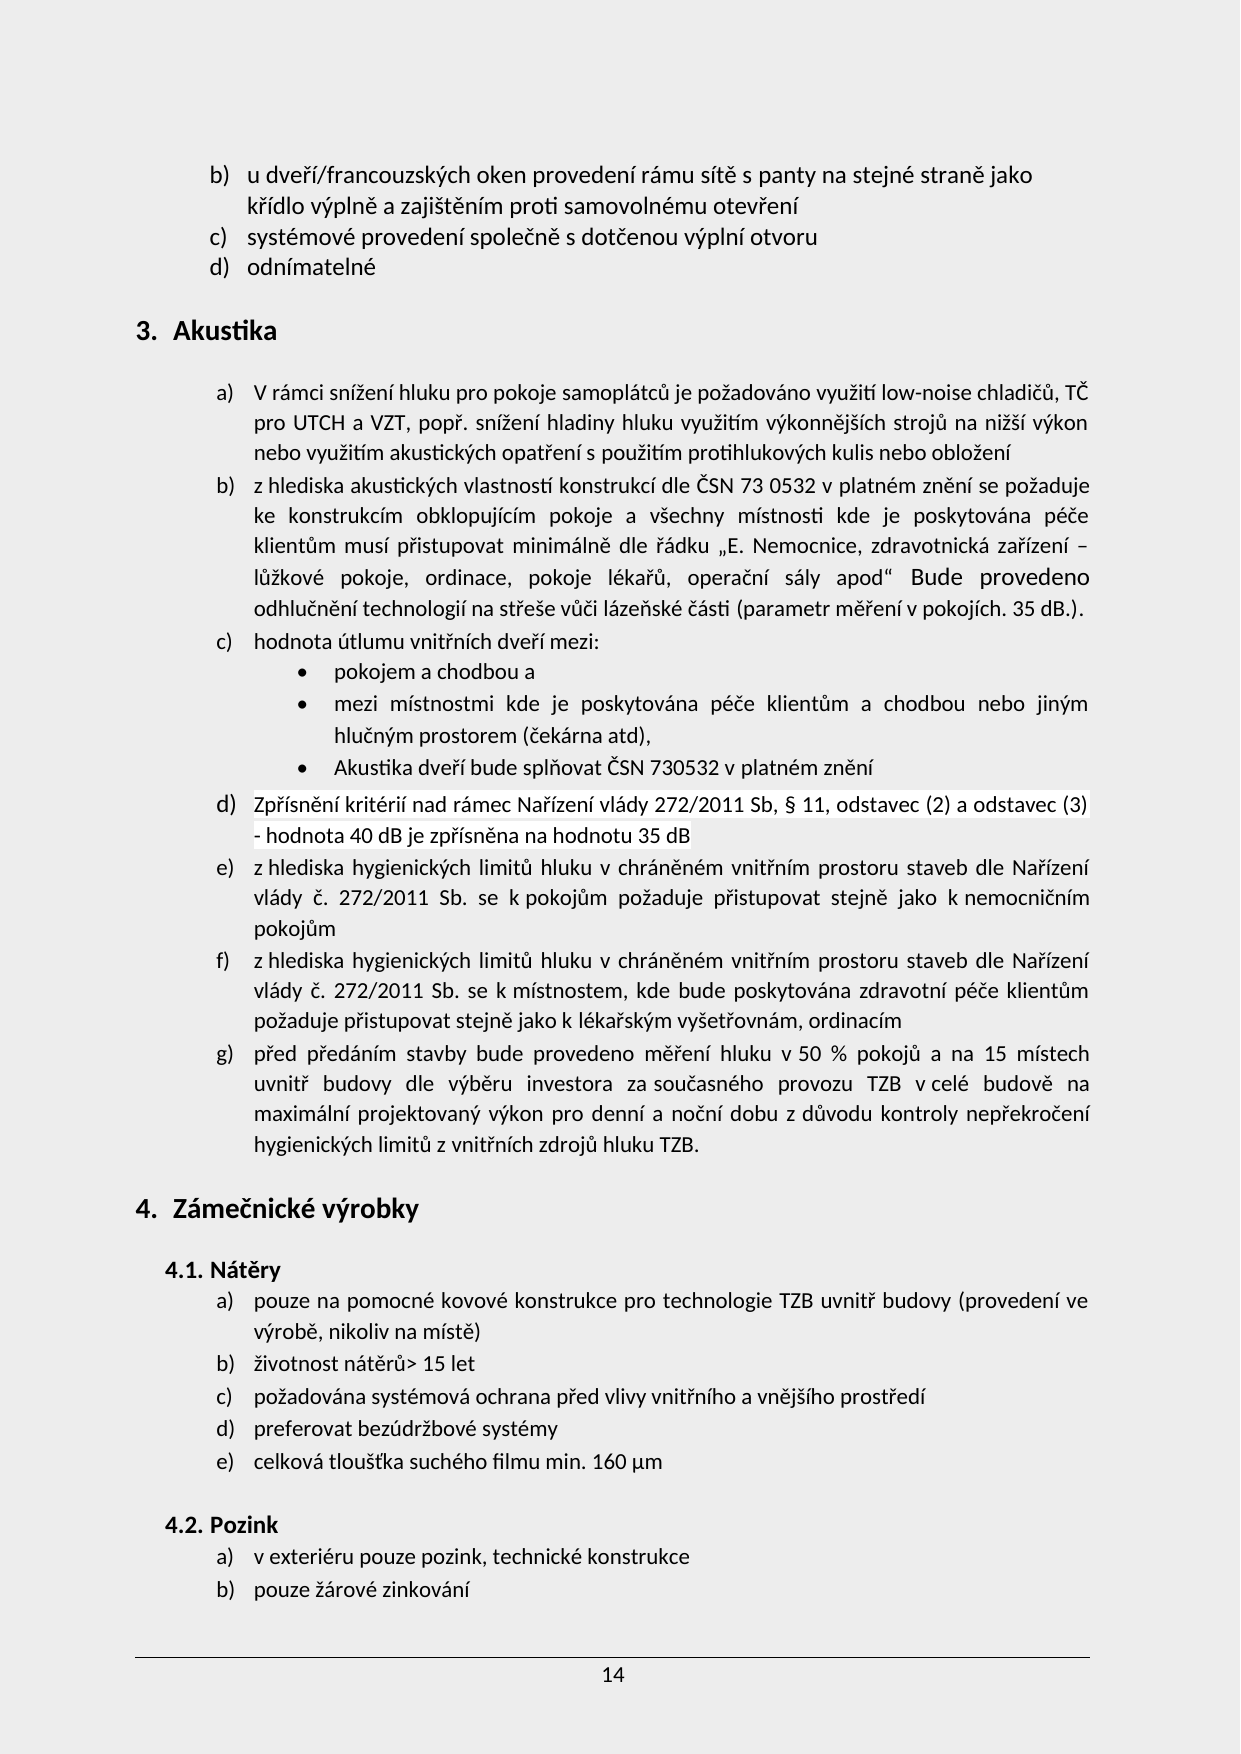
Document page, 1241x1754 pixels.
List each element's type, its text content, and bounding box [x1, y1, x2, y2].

list pouze na pomocné kovové konstrukce pro technologie TZB uvnitř budovy (provedení ve výrobě, nikoliv na místě) [216, 1287, 1090, 1345]
list z hlediska hygienických limitů hluku v chráněném vnitřním prostoru staveb dle Nařízení vlády č. 272/2011 Sb. se k místnostem, kde bude poskytována zdravotní péče klientům požaduje přistupovat stejně jako k lékařským vyšetřovnám, ordinacím [216, 946, 1090, 1034]
list systémové provedení společně s dotčenou výplní otvoru [209, 221, 1090, 251]
list preferovat bezúdržbové systémy [216, 1414, 1090, 1442]
list před předáním stavby bude provedeno měření hluku v 50 % pokojů a na 15 místech uvnitř budovy dle výběru investora za současného provozu TZB v celé budově na maximální projektovaný výkon pro denní a noční dobu z důvodu kontroly nepřekročení hygienických limitů z vnitřních zdrojů hluku TZB. [216, 1039, 1090, 1158]
list z hlediska hygienických limitů hluku v chráněném vnitřním prostoru staveb dle Nařízení vlády č. 272/2011 Sb. se k pokojům požaduje přistupovat stejně jako k nemocničním pokojům [216, 853, 1090, 942]
subtitle Nátěry [165, 1254, 1090, 1284]
list Zpřísnění kritérií nad rámec Nařízení vlády 272/2011 Sb, § 11, odstavec (2) a odstavec (3) - hodnota 40 dB je zpřísněna na hodnotu 35 dB [216, 788, 1090, 849]
list mezi místnostmi kde je poskytována péče klientům a chodbou nebo jiným hlučným prostorem (čekárna atd), [296, 689, 1090, 749]
list z hlediska akustických vlastností konstrukcí dle ČSN 73 0532 v platném znění se požaduje ke konstrukcím obklopujícím pokoje a všechny místnosti kde je poskytována péče klientům musí přistupovat minimálně dle řádku „E. Nemocnice, zdravotnická zařízení – lůžkové pokoje, ordinace, pokoje lékařů, operační sály apod“ Bude provedeno odhlučnění technologií na střeše vůči lázeňské části (parametr měření v pokojích. 35 dB.). [216, 471, 1090, 622]
list pouze žárové zinkování [216, 1575, 1090, 1603]
list v exteriéru pouze pozink, technické konstrukce [216, 1542, 1090, 1570]
list životnost nátěrů> 15 let [216, 1349, 1090, 1377]
list odnímatelné [209, 251, 1090, 282]
list u dveří/francouzských oken provedení rámu sítě s panty na stejné straně jako křídlo výplně a zajištěním proti samovolnému otevření [209, 160, 1090, 221]
list hodnota útlumu vnitřních dveří mezi: [216, 627, 1090, 655]
list pokojem a chodbou a [296, 657, 1090, 685]
list V rámci snížení hluku pro pokoje samoplátců je požadováno využití low-noise chladičů, TČ pro UTCH a VZT, popř. snížení hladiny hluku využitím výkonnějších strojů na nižší výkon nebo využitím akustických opatření s použitím protihlukových kulis nebo obložení [216, 378, 1090, 466]
subtitle Pozink [165, 1509, 1090, 1540]
list požadována systémová ochrana před vlivy vnitřního a vnějšího prostředí [216, 1382, 1090, 1410]
subtitle Akustika [135, 312, 1090, 347]
list celková tloušťka suchého filmu min. 160 μm [216, 1447, 1090, 1475]
subtitle Zámečnické výrobky [135, 1190, 1090, 1226]
list Akustika dveří bude splňovat ČSN 730532 v platném znění [296, 753, 1090, 782]
